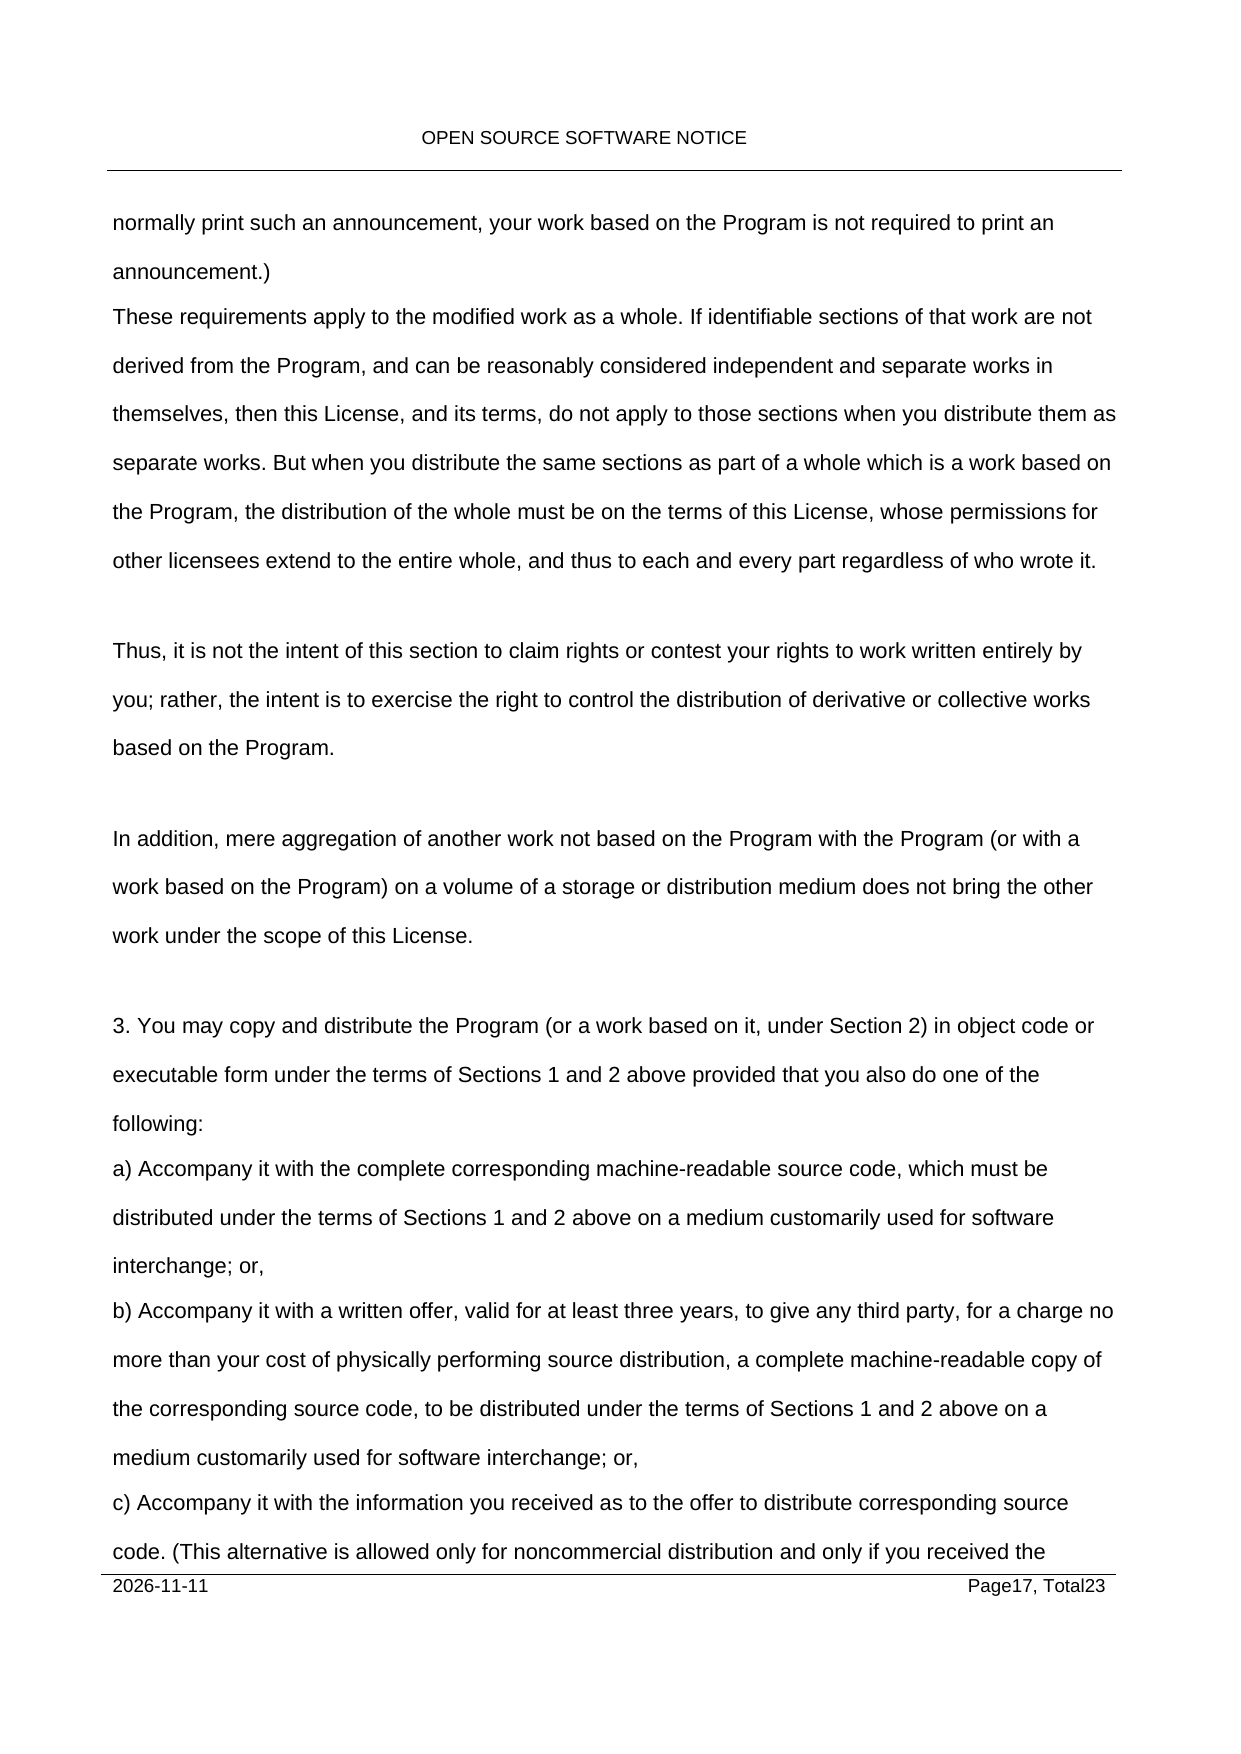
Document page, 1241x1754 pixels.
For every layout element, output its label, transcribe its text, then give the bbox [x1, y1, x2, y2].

text Thus, it is not the intent of this section to claim rights or contest your rights to work written entirely by you; rather, the intent is to exercise the right to control the distribution of derivative or collective works based on the Program. [112, 634, 1128, 764]
text b) Accompany it with a written offer, valid for at least three years, to give any third party, for a charge no more than your cost of physically performing source distribution, a complete machine-readable copy of the corresponding source code, to be distributed under the terms of Sections 1 and 2 above on a medium customarily used for software interchange; or, [112, 1295, 1128, 1473]
text In addition, mere aggregation of another work not based on the Program with the Program (or with a work based on the Program) on a volume of a storage or distribution medium does not bring the other work under the scope of this License. [112, 822, 1128, 952]
text a) Accompany it with the complete corresponding machine-readable source code, which must be distributed under the terms of Sections 1 and 2 above on a medium customarily used for software interchange; or, [112, 1152, 1128, 1282]
text These requirements apply to the modified work as a whole. If identifiable sections of that work are not derived from the Program, and can be reasonably considered independent and separate works in themselves, then this License, and its terms, do not apply to those sections when you distribute them as separate works. But when you distribute the same sections as part of a whole which is a work based on the Program, the distribution of the whole must be on the terms of this License, whose permissions for other licensees extend to the entire whole, and thus to each and every part regardless of who wrote it. [112, 300, 1128, 576]
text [112, 1486, 1128, 1567]
text 3. You may copy and distribute the Program (or a work based on it, under Section 2) in object code or executable form under the terms of Sections 1 and 2 above provided that you also do one of the following: [112, 1009, 1128, 1139]
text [112, 206, 1128, 288]
